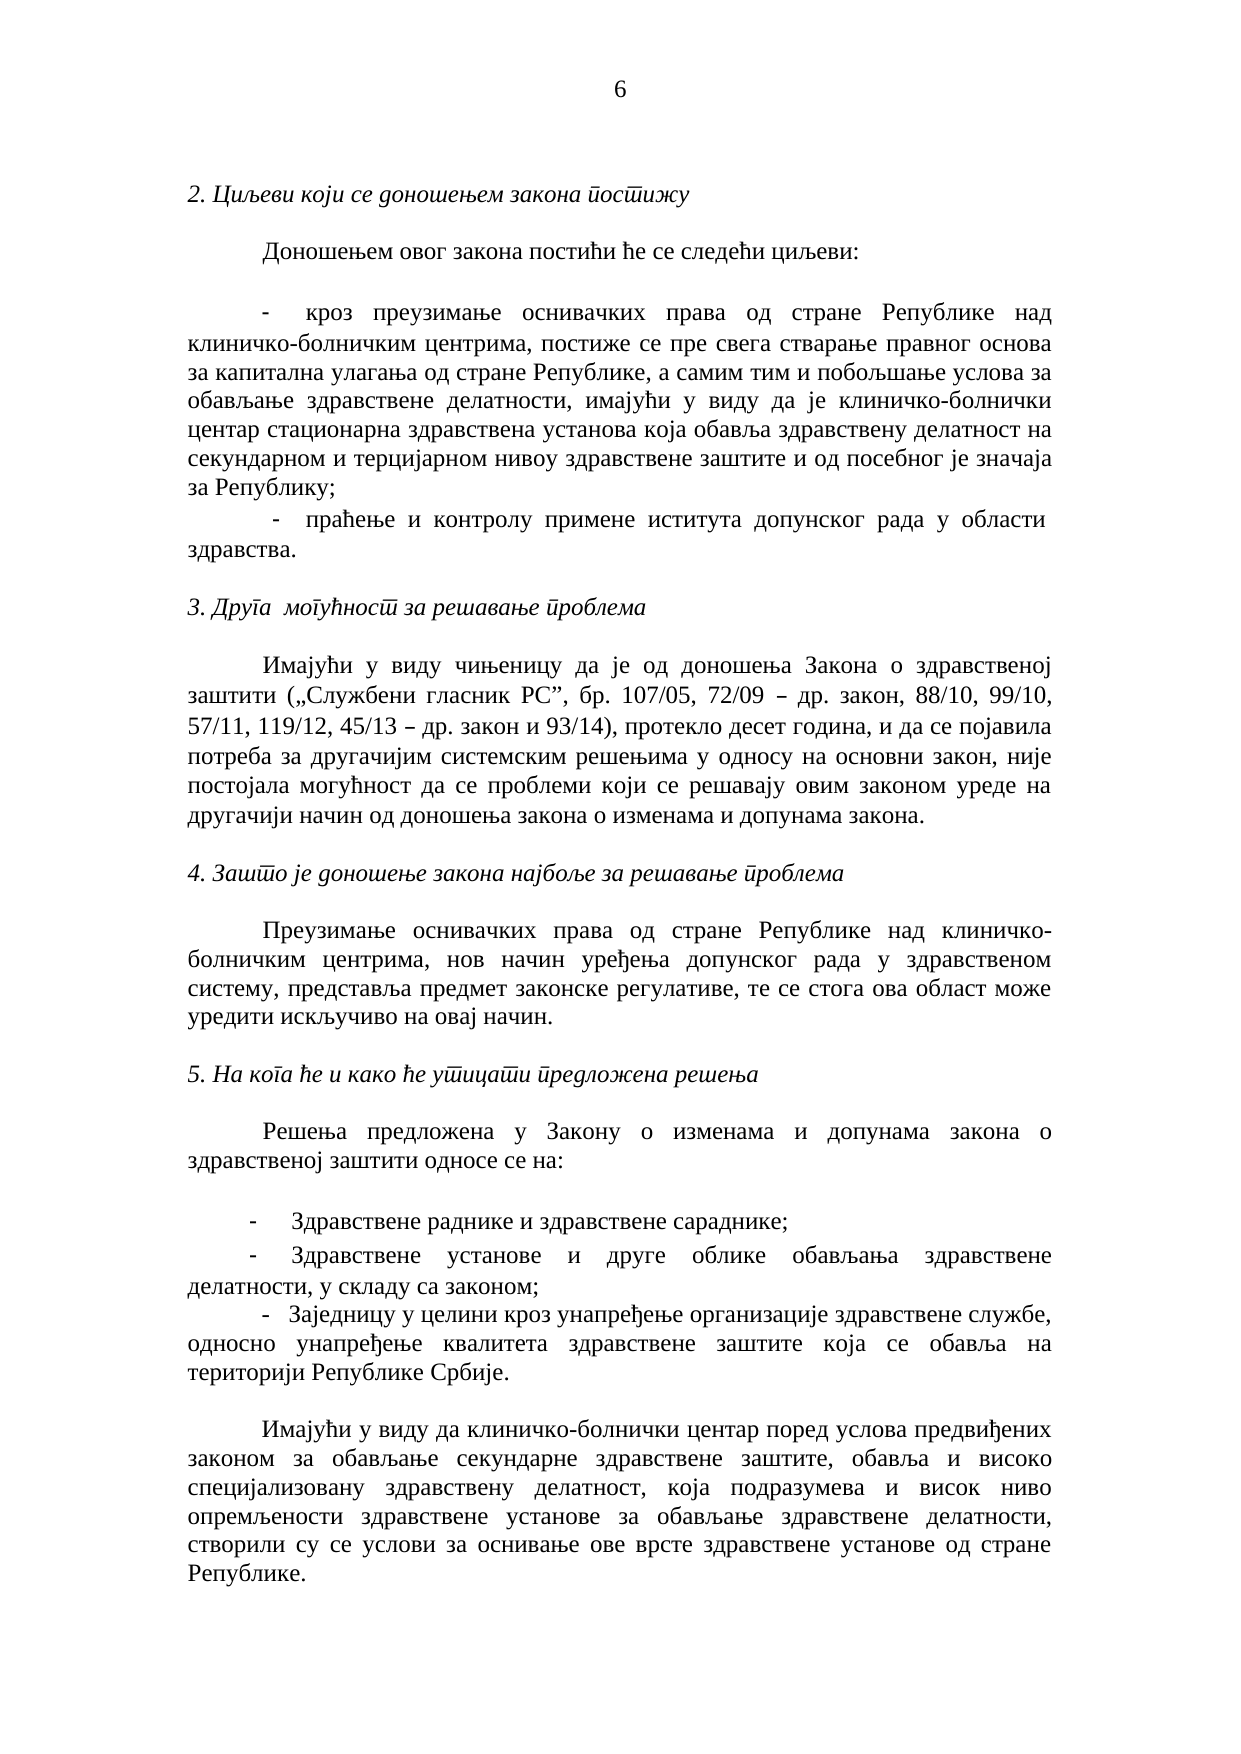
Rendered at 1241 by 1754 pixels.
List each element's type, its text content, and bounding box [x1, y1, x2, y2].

list Здравствене раднике и здравствене сараднике; [187, 1203, 1053, 1237]
text - Заједницу у целини кроз унапређење организације здравствене службе, односно унапређење квалитета здравствене заштите која се обавља на територији Републике Србије. [187, 1299, 1053, 1386]
list кроз преузимање оснивачких права од стране Републике над клиничко-болничким центрима, постиже се пре свега стварање правног основа за капитална улагања од стране Републике, а самим тим и побољшање услова за обављање здравствене делатности, имајући у виду да је клиничко-болнички центар стационарна здравствена установа која обавља здравствену делатност на секундарном и терцијарном нивоу здравствене заштите и од посебног је значаја за Републику; [187, 294, 1053, 500]
text 5. На кога ће и како ће утицати предложена решења [187, 1059, 1053, 1088]
text 4. Зашто је доношење закона најбоље за решавање проблема [187, 858, 1053, 886]
list Здравствене установе и друге облике обављања здравствене делатности, у складу са законом; [187, 1237, 1053, 1299]
list праћење и контролу примене иститута допунског рада у области здравства. [187, 500, 1047, 563]
text Преузимање оснивачких права од стране Републике над клиничко-болничким центрима, нов начин уређења допунског рада у здравственом систему, представља предмет законске регулативе, те се стога ова област може уредити искључиво на овај начин. [187, 915, 1053, 1030]
text 2. Циљеви који се доношењем закона постижу [187, 179, 1053, 207]
text Решења предложена у Закону о изменама и допунама закона о здравственој заштити односе се на: [187, 1116, 1053, 1174]
text Доношењем овог закона постићи ће се следећи циљеви: [187, 236, 1053, 265]
text Имајући у виду чињеницу да је од доношења Закона о здравственој заштити („Службени гласник РС”, бр. 107/05, 72/09 – др. закон, 88/10, 99/10, 57/11, 119/12, 45/13 – др. закон и 93/14), протекло десет година, и да се појавила потреба за другачијим системским решењима у односу на основни закон, није постојала могућност да се проблеми који се решавају овим законом уреде на другачији начин од доношења закона о изменама и допунама закона. [187, 649, 1053, 828]
text Имајући у виду да клиничко-болнички центар поред услова предвиђених законом за обављање секундарне здравствене заштите, обавља и високо специјализовану здравствену делатност, која подразумева и висок ниво опремљености здравствене установе за обављање здравствене делатности, створили су се услови за оснивање ове врсте здравствене установе од стране Републике. [187, 1414, 1053, 1587]
text 3. Друга могућност за решавање проблема [187, 592, 1053, 621]
